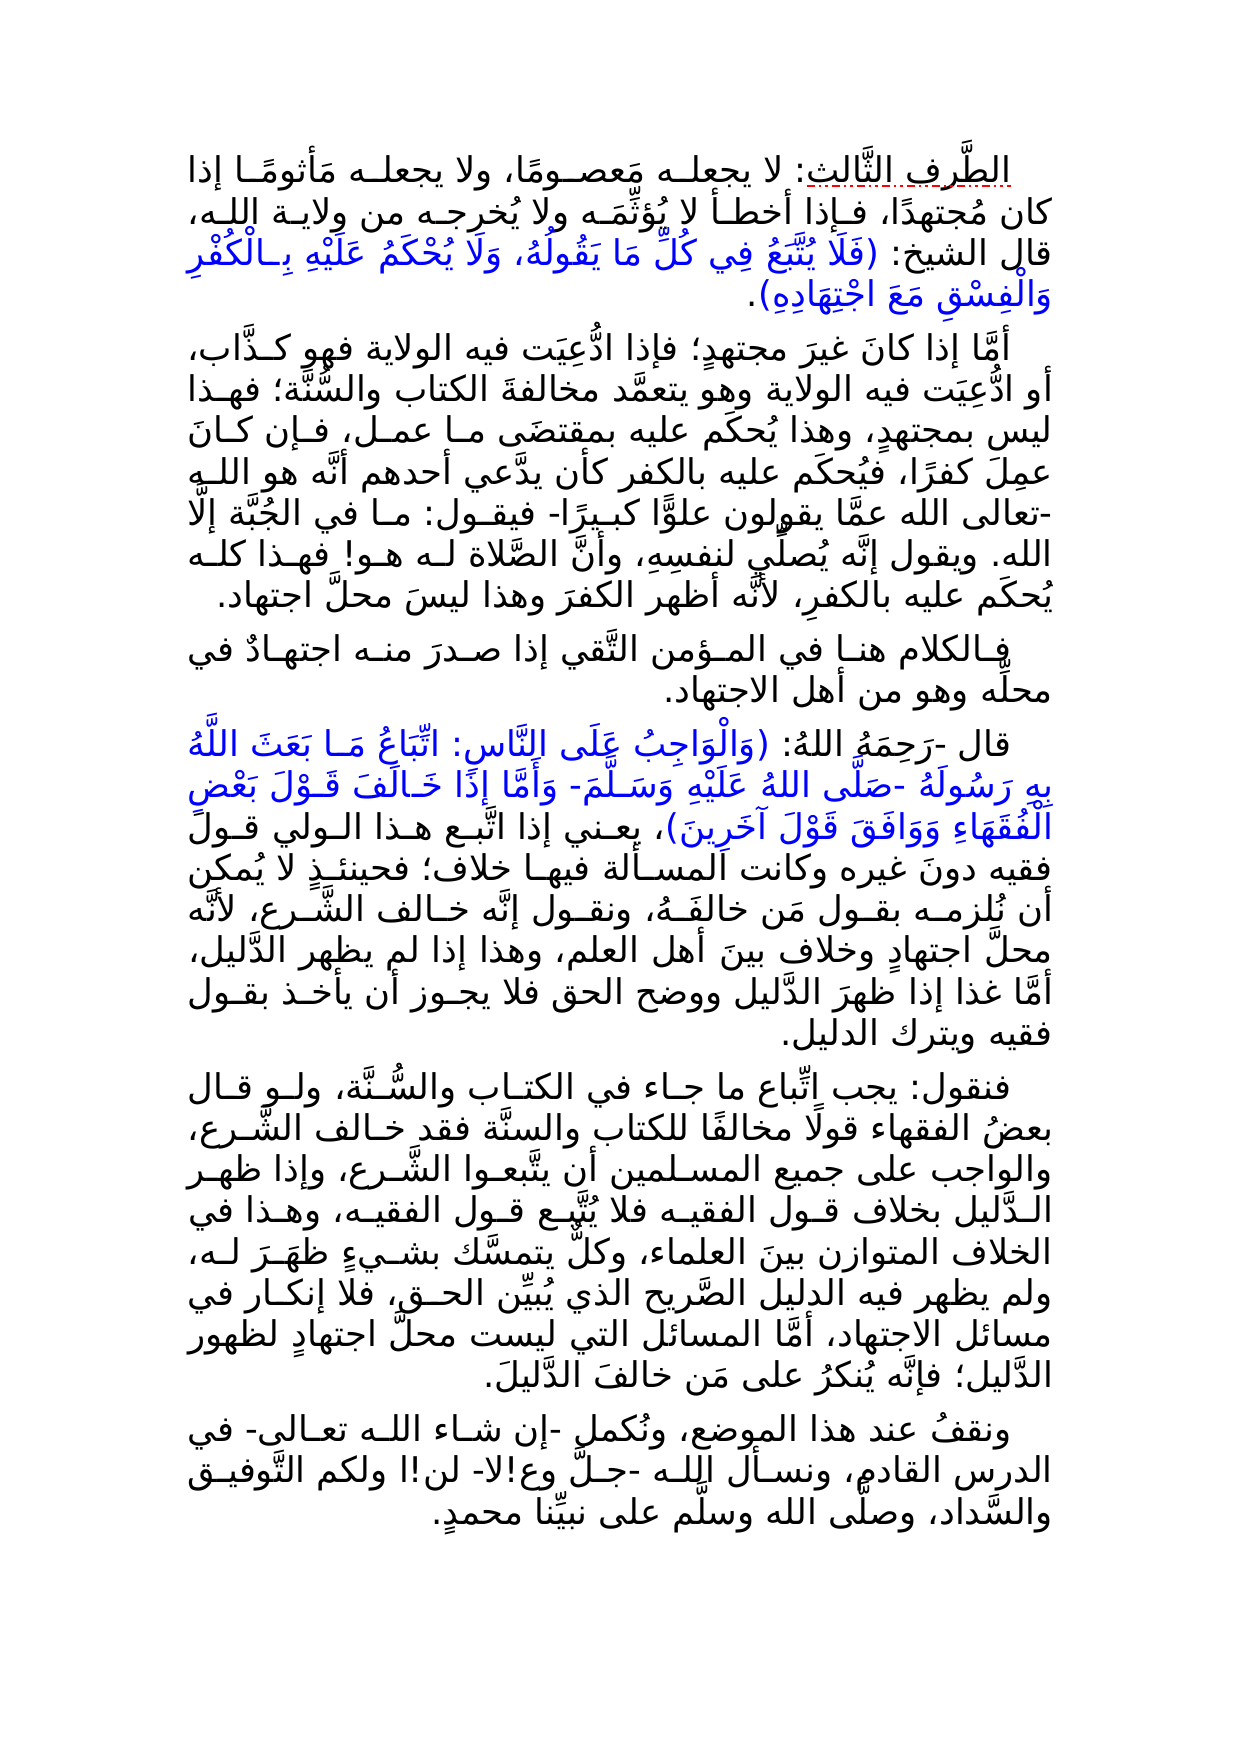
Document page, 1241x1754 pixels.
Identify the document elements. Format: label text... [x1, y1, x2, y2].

text فالكلام هنا في المؤمن التَّقي إذا صدرَ منه اجتهادٌ في محلِّه وهو من أهل الاجتهاد. [187, 629, 1053, 711]
text أمَّا إذا كانَ غيرَ مجتهدٍ؛ فإذا ادُّعِيَت فيه الولاية فهو كذَّاب، أو ادُّعِيَت فيه الولاية وهو يتعمَّد مخالفةَ الكتاب والسُّنَّة؛ فهذا ليس بمجتهدٍ، وهذا يُحكَم عليه بمقتضَى ما عمل، فإن كانَ عمِلَ كفرًا، فيُحكَم عليه بالكفر كأن يدَّعي أحدهم أنَّه هو الله -تعالى الله عمَّا يقولون علوًّا كبيرًا- فيقول: ما في الجُبَّة إلَّا الله. ويقول إنَّه يُصلِّي لنفسِهِ، وأنَّ الصَّلاة له هو! فهذا كله يُحكَم عليه بالكفرِ، لأنَّه أظهر الكفرَ وهذا ليسَ محلَّ اجتهاد. [187, 327, 1053, 616]
text فنقول: يجب اتِّباع ما جاء في الكتاب والسُّنَّة، ولو قال بعضُ الفقهاء قولًا مخالفًا للكتاب والسنَّة فقد خالف الشَّرع، والواجب على جميع المسلمين أن يتَّبعوا الشَّرع، وإذا ظهر الدَّليل بخلاف قول الفقيه فلا يُتَّبع قول الفقيه، وهذا في الخلاف المتوازن بينَ العلماء، وكلٌّ يتمسَّك بشيءٍ ظهَرَ له، ولم يظهر فيه الدليل الصَّريح الذي يُبيِّن الحق، فلا إنكار في مسائل الاجتهاد، أمَّا المسائل التي ليست محلَّ اجتهادٍ لظهور الدَّليل؛ فإنَّه يُنكرُ على مَن خالفَ الدَّليلَ. [187, 1066, 1053, 1396]
text ونقفُ عند هذا الموضع، ونُكمل -إن شاء الله تعالى- في الدرس القادم، ونسأل الله -جلَّ وع!لا- لن!ا ولكم التَّوفيق والسَّداد، وصلَّى الله وسلَّم على نبيِّنا محمدٍ. [187, 1409, 1053, 1532]
text قال -رَحِمَهُ اللهُ: (وَالْوَاجِبُ عَلَى النَّاسِ: اتِّبَاعُ مَا بَعَثَ اللَّهُ بِهِ رَسُولَهُ -صَلَّى اللهُ عَلَيْهِ وَسَلَّمَ- وَأَمَّا إذَا خَالَفَ قَوْلَ بَعْضِ الْفُقَهَاءِ وَوَافَقَ قَوْلَ آخَرِينَ)، يعني إذا اتَّبع هذا الولي قولَ فقيه دونَ غيره وكانت المسألة فيها خلاف؛ فحينئذٍ لا يُمكن أن نُلزمه بقول مَن خالفَهُ، ونقول إنَّه خالف الشَّرع، لأنَّه محلَّ اجتهادٍ وخلاف بينَ أهل العلم، وهذا إذا لم يظهر الدَّليل، أمَّا غذا إذا ظهرَ الدَّليل ووضح الحق فلا يجوز أن يأخذ بقول فقيه ويترك الدليل. [187, 724, 1053, 1054]
text الطَّرف الثَّالث: لا يجعله مَعصومًا، ولا يجعله مَأثومًا إذا كان مُجتهدًا، فإذا أخطأ لا يُؤثِّمَه ولا يُخرجه من ولاية الله، قال الشيخ: (فَلَا يُتَّبَعُ فِي كُلِّ مَا يَقُولُهُ، وَلَا يُحْكَمُ عَلَيْهِ بِالْكُفْرِ وَالْفِسْقِ مَعَ اجْتِهَادِهِ). [187, 150, 1053, 315]
